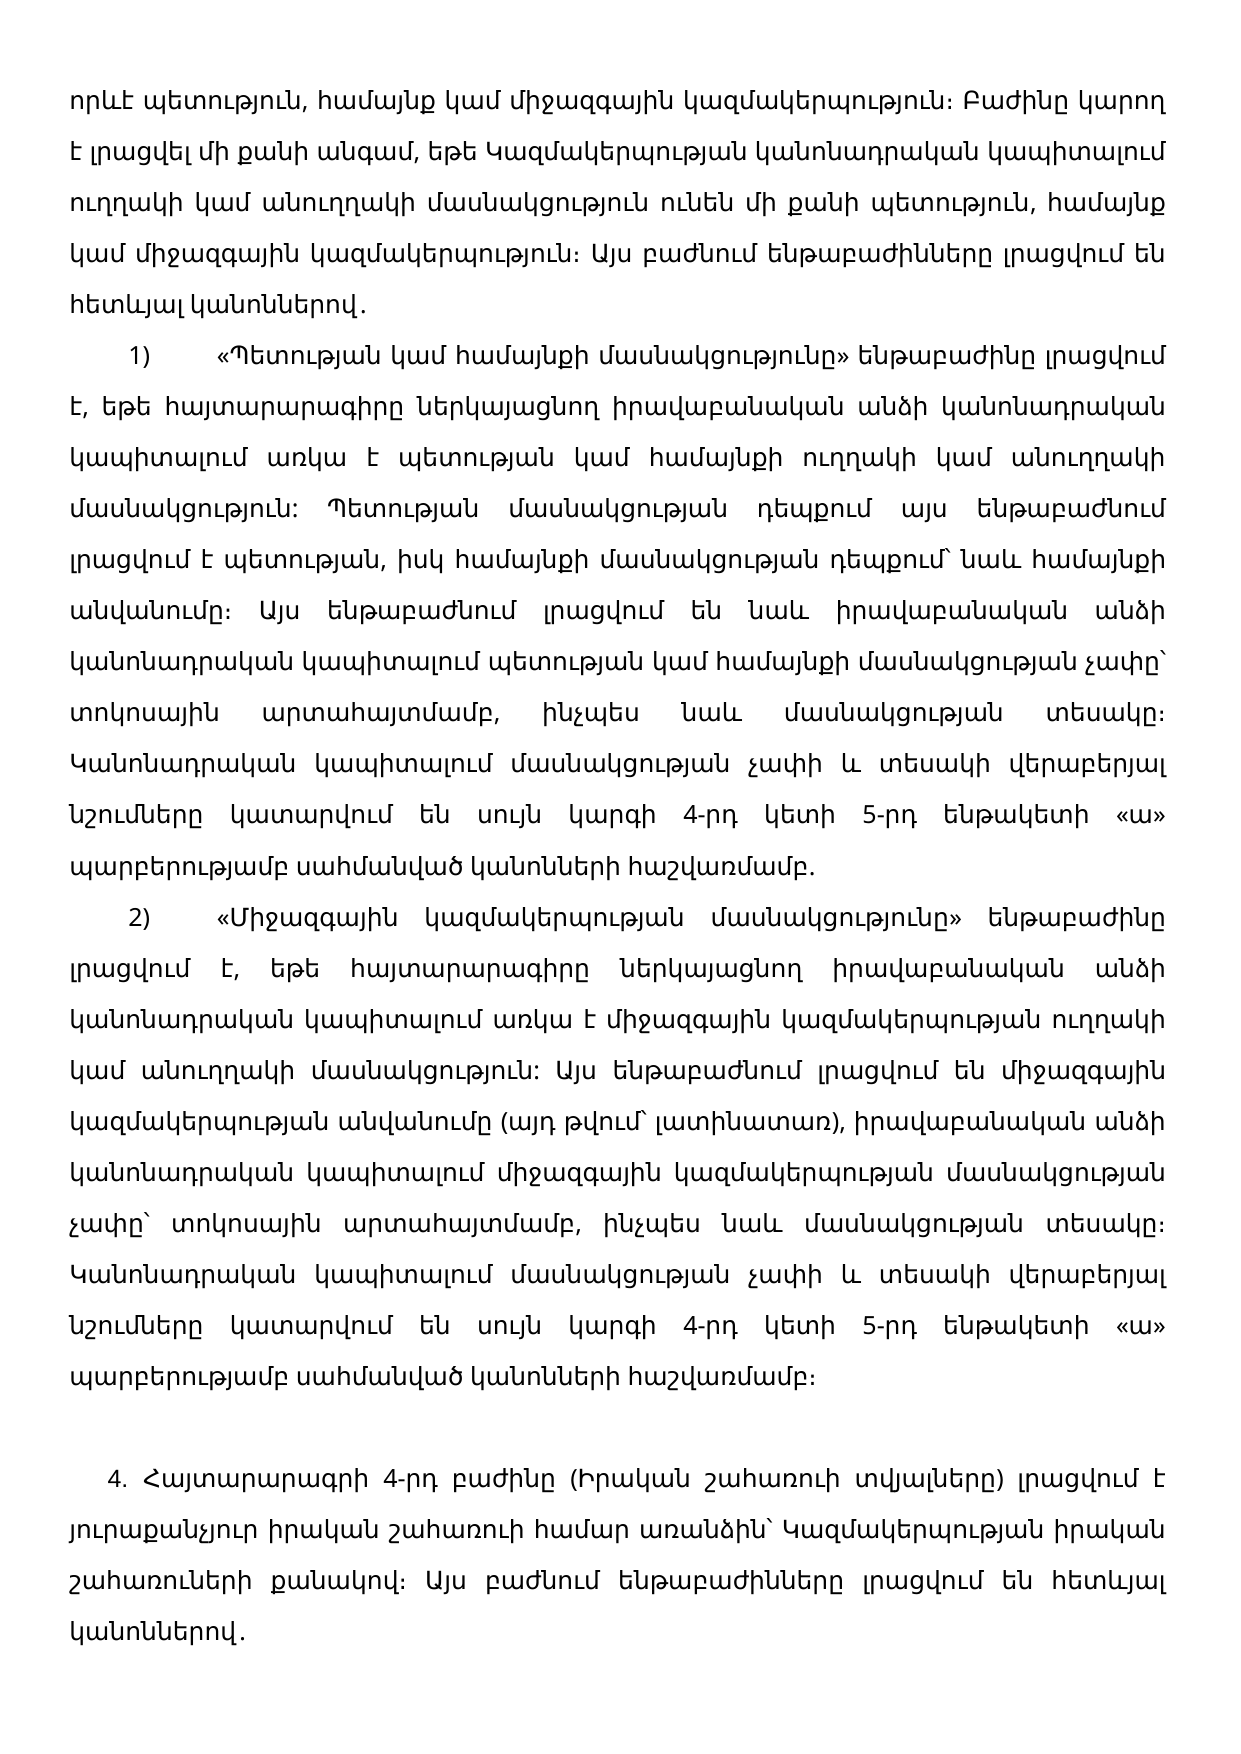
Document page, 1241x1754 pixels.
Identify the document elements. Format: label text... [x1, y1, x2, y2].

list «Միջազգային կազմակերպության մասնակցությունը» ենթաբաժինը լրացվում է, եթե հայտարարագիրը ներկայացնող իրավաբանական անձի կանոնադրական կապիտալում առկա է միջազգային կազմակերպության ուղղակի կամ անուղղակի մասնակցություն: Այս ենթաբաժնում լրացվում են միջազգային կազմակերպության անվանումը (այդ թվում՝ լատինատառ), իրավաբանական անձի կանոնադրական կապիտալում միջազգային կազմակերպության մասնակցության չափը՝ տոկոսային արտահայտմամբ, ինչպես նաև մասնակցության տեսակը։ Կանոնադրական կապիտալում մասնակցության չափի և տեսակի վերաբերյալ նշումները կատարվում են սույն կարգի 4-րդ կետի 5-րդ ենթակետի «ա» պարբերությամբ սահմանված կանոնների հաշվառմամբ։ [69, 899, 1167, 1393]
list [69, 82, 1167, 321]
list Հայտարարագրի 4-րդ բաժինը (Իրական շահառուի տվյալները) լրացվում է յուրաքանչյուր իրական շահառուի համար առանձին՝ Կազմակերպության իրական շահառուների քանակով։ Այս բաժնում ենթաբաժինները լրացվում են հետևյալ կանոններով․ [69, 1461, 1167, 1648]
list «Պետության կամ համայնքի մասնակցությունը» ենթաբաժինը լրացվում է, եթե հայտարարագիրը ներկայացնող իրավաբանական անձի կանոնադրական կապիտալում առկա է պետության կամ համայնքի ուղղակի կամ անուղղակի մասնակցություն: Պետության մասնակցության դեպքում այս ենթաբաժնում լրացվում է պետության, իսկ համայնքի մասնակցության դեպքում՝ նաև համայնքի անվանումը։ Այս ենթաբաժնում լրացվում են նաև իրավաբանական անձի կանոնադրական կապիտալում պետության կամ համայնքի մասնակցության չափը՝ տոկոսային արտահայտմամբ, ինչպես նաև մասնակցության տեսակը։ Կանոնադրական կապիտալում մասնակցության չափի և տեսակի վերաբերյալ նշումները կատարվում են սույն կարգի 4-րդ կետի 5-րդ ենթակետի «ա» պարբերությամբ սահմանված կանոնների հաշվառմամբ. [69, 338, 1167, 882]
